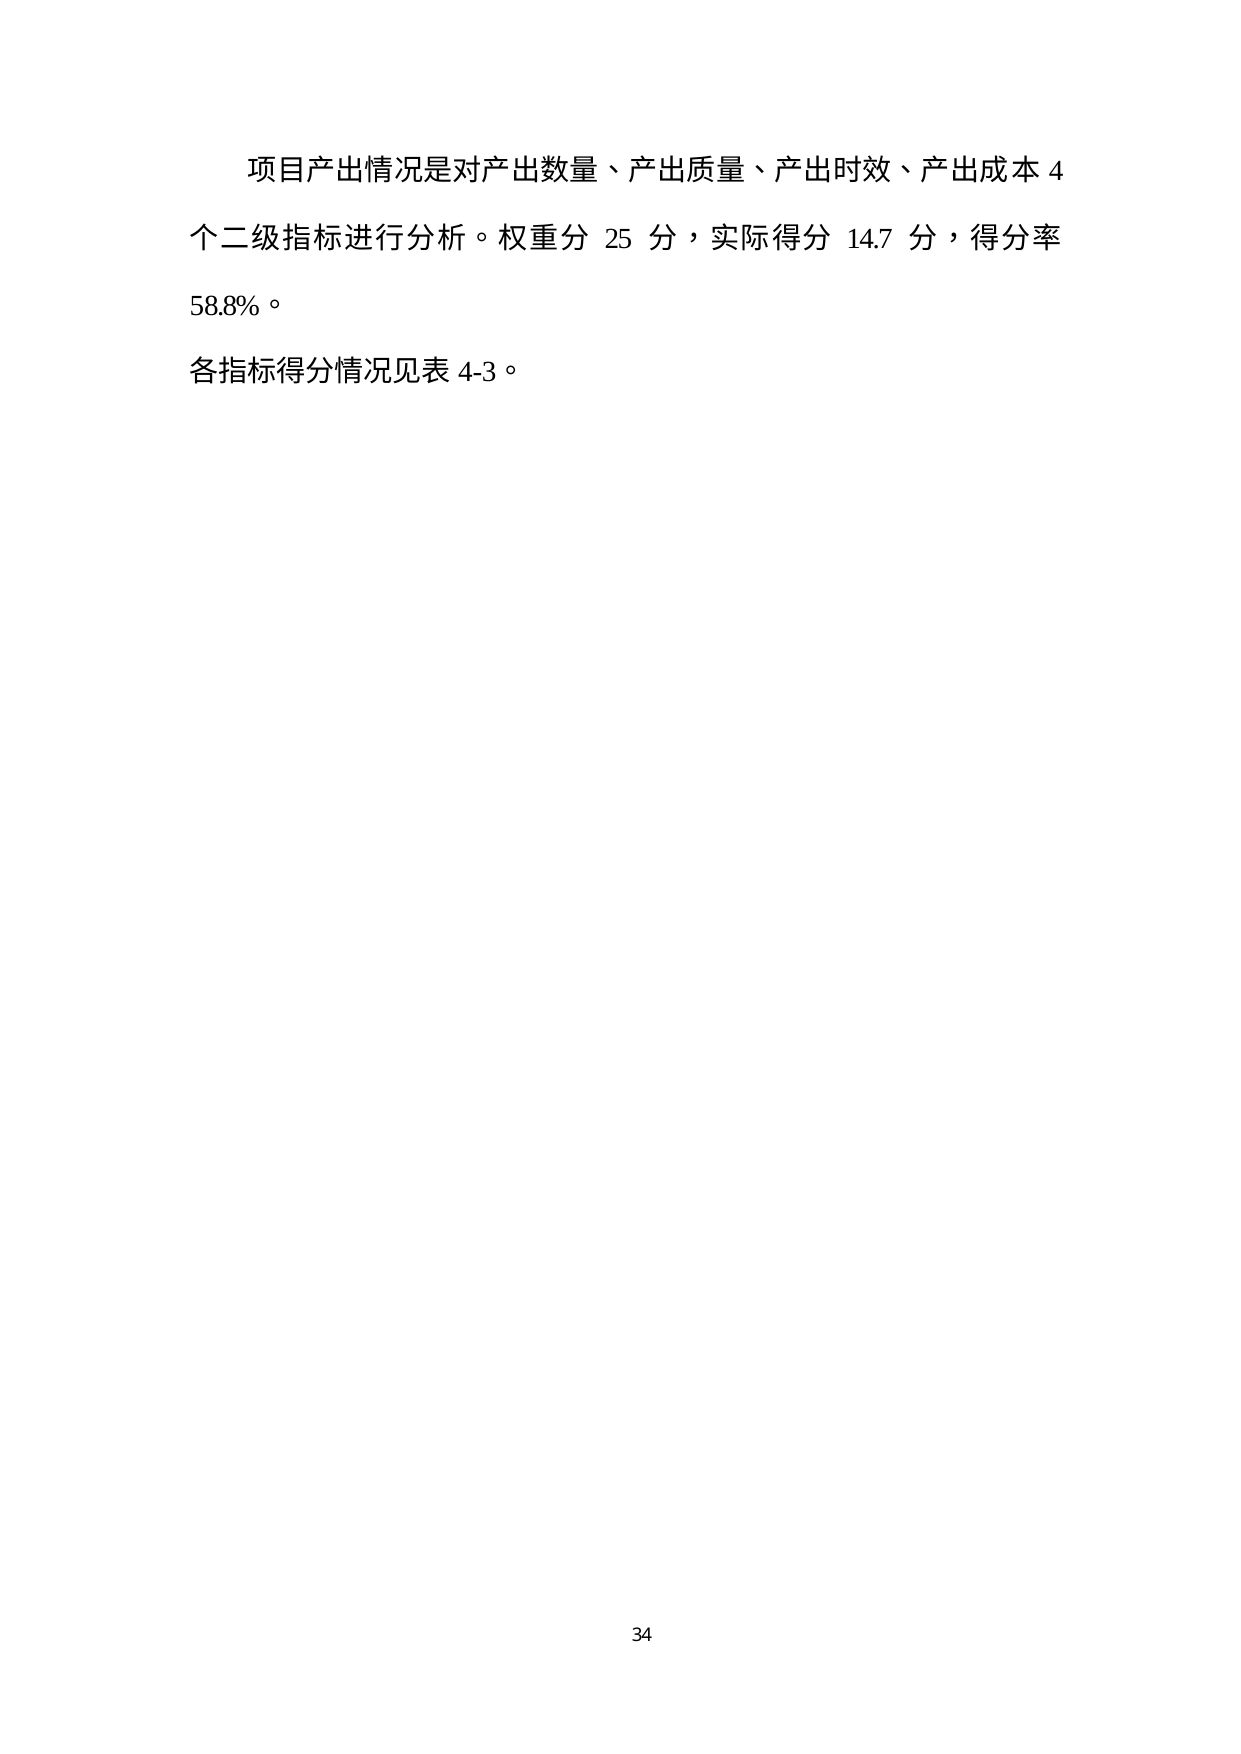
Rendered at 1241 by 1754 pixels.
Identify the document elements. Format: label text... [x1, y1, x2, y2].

text 项目产出情况是对产出数量、产出质量、产出时效、产出成本 4 个二级指标进行分析。权重分 25 分，实际得分 14.7 分，得分率 58.8%。 [189, 149, 1063, 324]
text 各指标得分情况见表 4-3。 [189, 353, 1063, 389]
